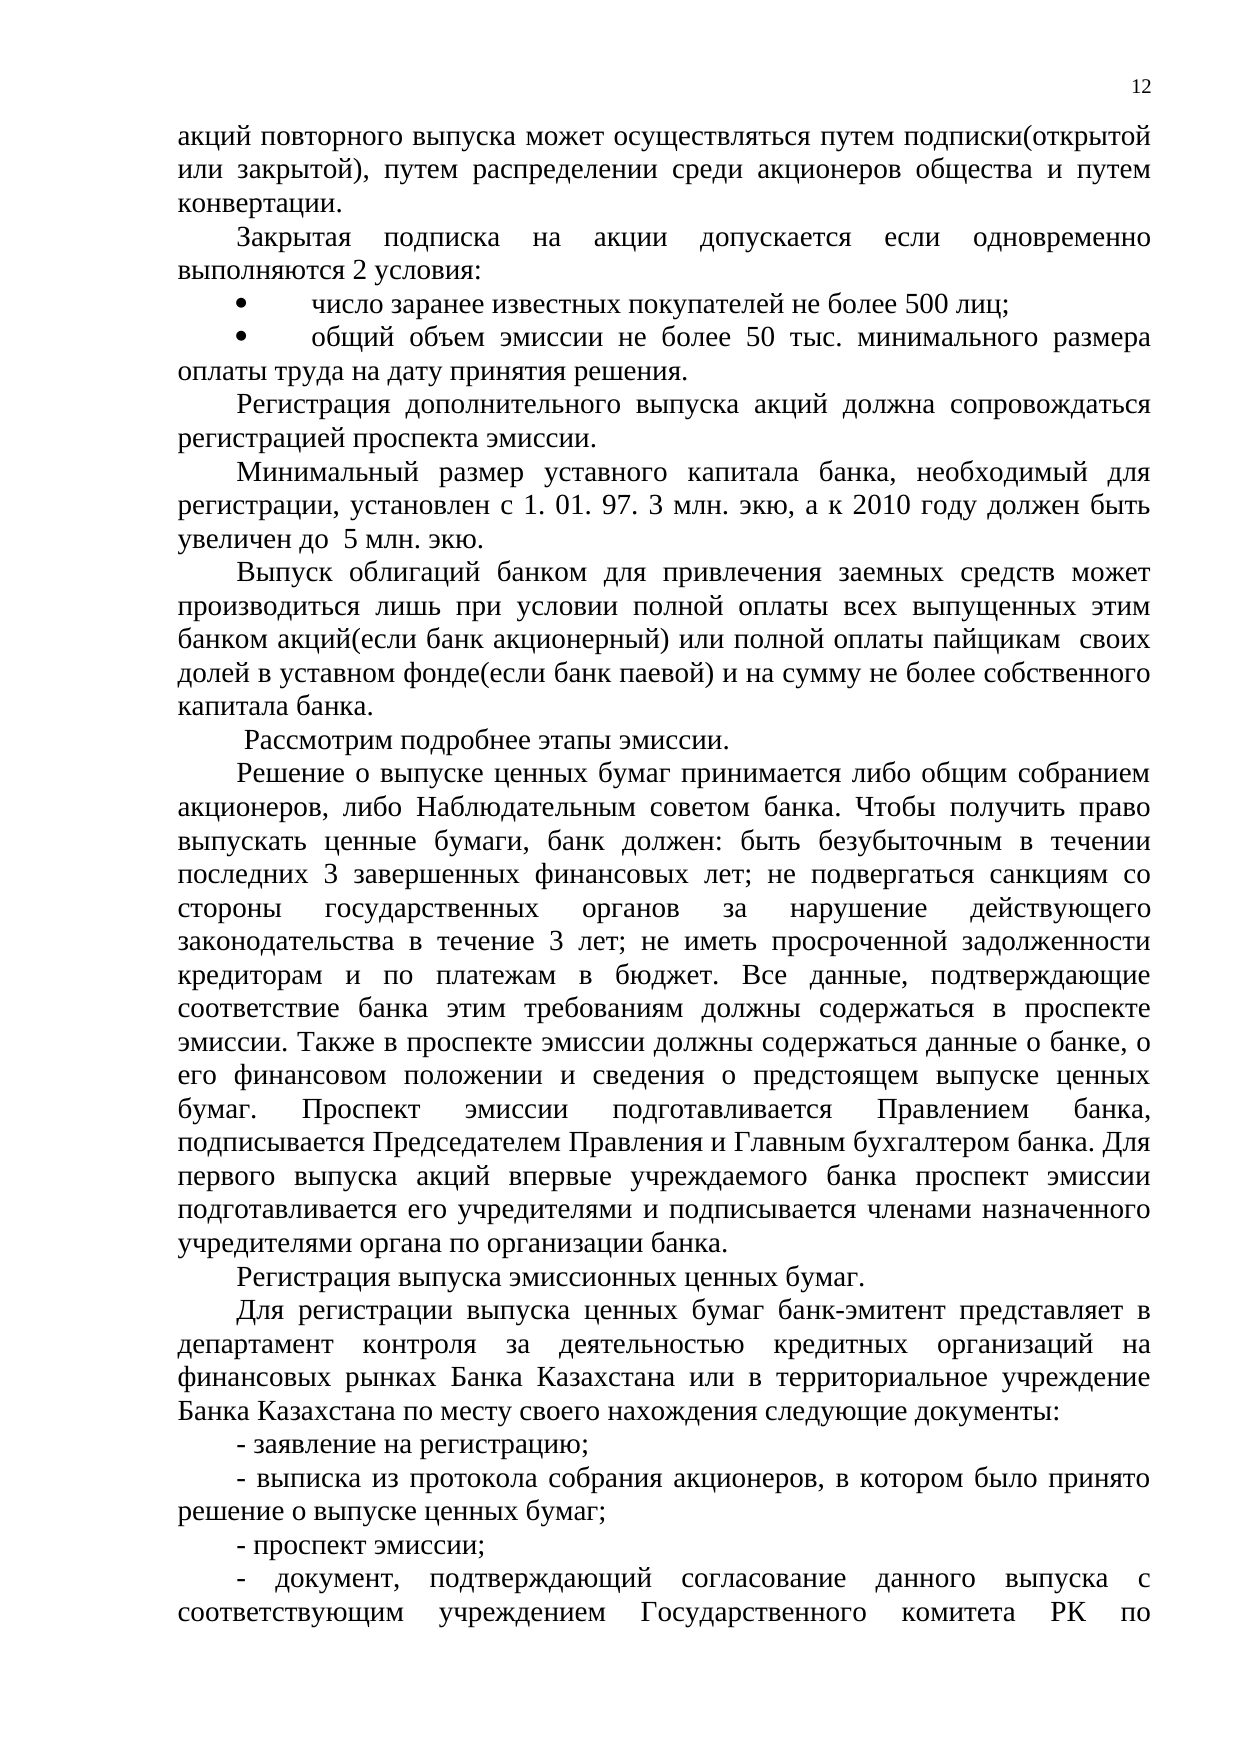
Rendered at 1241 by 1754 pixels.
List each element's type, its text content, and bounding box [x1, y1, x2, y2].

text - выписка из протокола собрания акционеров, в котором было принято решение о выпуске ценных бумаг; [177, 1460, 1152, 1527]
text Решение о выпуске ценных бумаг принимается либо общим собранием акционеров, либо Наблюдательным советом банка. Чтобы получить право выпускать ценные бумаги, банк должен: быть безубыточным в течении последних 3 завершенных финансовых лет; не подвергаться санкциям со стороны государственных органов за нарушение действующего законодательства в течение 3 лет; не иметь просроченной задолженности кредиторам и по платежам в бюджет. Все данные, подтверждающие соответствие банка этим требованиям должны содержаться в проспекте эмиссии. Также в проспекте эмиссии должны содержаться данные о банке, о его финансовом положении и сведения о предстоящем выпуске ценных бумаг. Проспект эмиссии подготавливается Правлением банка, подписывается Председателем Правления и Главным бухгалтером банка. Для первого выпуска акций впервые учреждаемого банка проспект эмиссии подготавливается его учредителями и подписывается членами назначенного учредителями органа по организации банка. [177, 756, 1152, 1259]
text Регистрация выпуска эмиссионных ценных бумаг. [177, 1259, 1152, 1292]
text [177, 1561, 1152, 1628]
text Регистрация дополнительного выпуска акций должна сопровождаться регистрацией проспекта эмиссии. [177, 387, 1152, 454]
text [177, 118, 1152, 219]
text Рассмотрим подробнее этапы эмиссии. [177, 722, 1152, 756]
text - проспект эмиссии; [177, 1527, 1152, 1561]
text Закрытая подписка на акции допускается если одновременно выполняются 2 условия: [177, 219, 1152, 286]
text Для регистрации выпуска ценных бумаг банк-эмитент представляет в департамент контроля за деятельностью кредитных организаций на финансовых рынках Банка Казахстана или в территориальное учреждение Банка Казахстана по месту своего нахождения следующие документы: [177, 1292, 1152, 1426]
list число заранее известных покупателей не более 500 лиц; [177, 286, 1152, 319]
text - заявление на регистрацию; [177, 1426, 1152, 1460]
text Выпуск облигаций банком для привлечения заемных средств может производиться лишь при условии полной оплаты всех выпущенных этим банком акций(если банк акционерный) или полной оплаты пайщикам своих долей в уставном фонде(если банк паевой) и на сумму не более собственного капитала банка. [177, 554, 1152, 722]
text Минимальный размер уставного капитала банка, необходимый для регистрации, установлен с 1. 01. 97. 3 млн. экю, а к 2010 году должен быть увеличен до 5 млн. экю. [177, 454, 1152, 554]
list общий объем эмиссии не более 50 тыс. минимального размера оплаты труда на дату принятия решения. [177, 319, 1152, 387]
